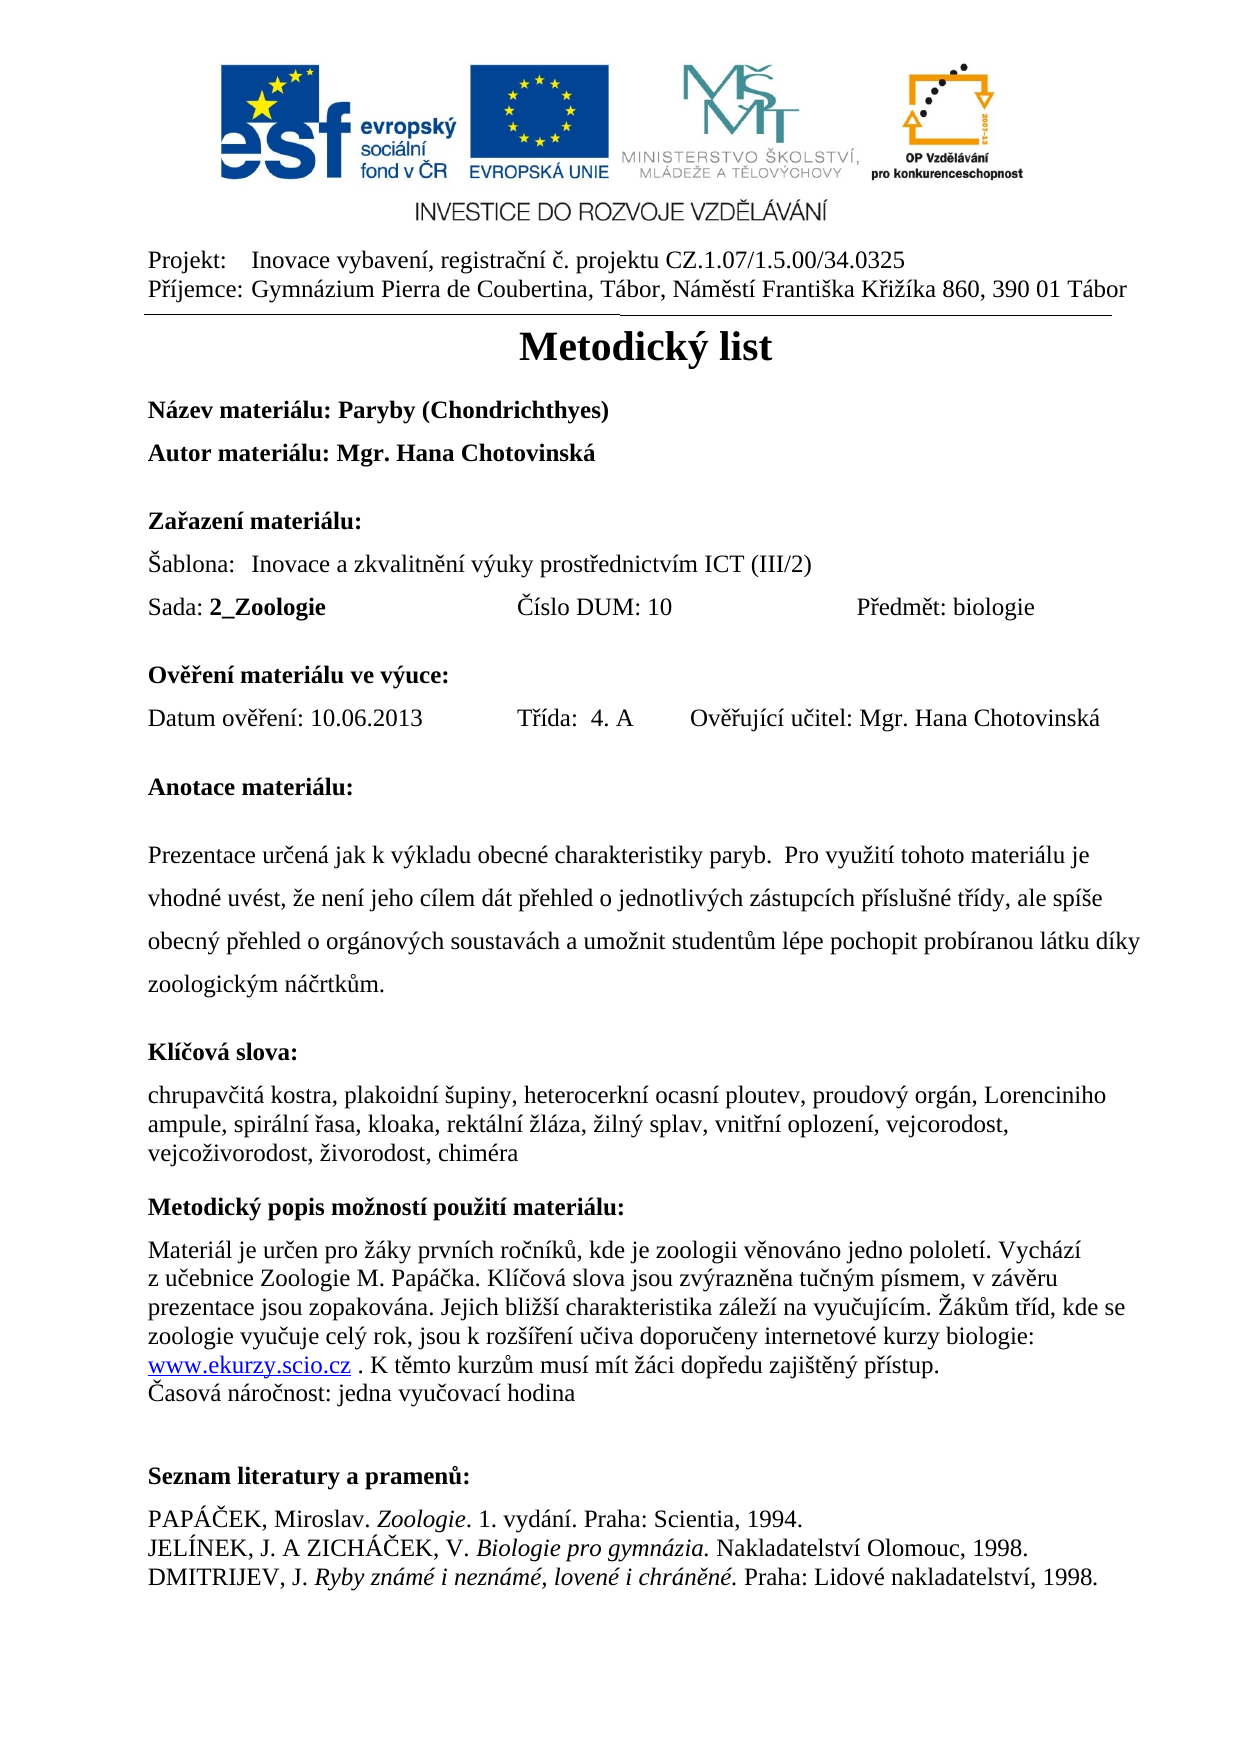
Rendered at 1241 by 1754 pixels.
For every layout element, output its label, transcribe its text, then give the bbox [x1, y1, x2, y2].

text Název materiálu: Paryby (Chondrichthyes) [148, 395, 1144, 423]
text Časová náročnost: jedna vyučovací hodina [148, 1378, 1144, 1407]
text JELÍNEK, J. A ZICHÁČEK, V. Biologie pro gymnázia. Nakladatelství Olomouc, 1998. [148, 1533, 1144, 1562]
text chrupavčitá kostra, plakoidní šupiny, heterocerkní ocasní ploutev, proudový orgán, Lorenciniho ampule, spirální řasa, kloaka, rektální žláza, žilný splav, vnitřní oplození, vejcorodost, vejcoživorodost, živorodost, chiméra [148, 1080, 1144, 1167]
text Ověření materiálu ve výuce: [148, 660, 1144, 689]
text Datum ověření: 10.06.2013 Třída: 4. A Ověřující učitel: Mgr. Hana Chotovinská [148, 703, 1144, 732]
text Metodický popis možností použití materiálu: [148, 1192, 1144, 1220]
picture [217, 62, 1029, 224]
text PAPÁČEK, Miroslav. Zoologie. 1. vydání. Praha: Scientia, 1994. [148, 1504, 1144, 1533]
text Autor materiálu: Mgr. Hana Chotovinská [148, 438, 1144, 467]
text Zařazení materiálu: [148, 506, 1144, 535]
text Materiál je určen pro žáky prvních ročníků, kde je zoologii věnováno jedno pololetí. Vychází z učebnice Zoologie M. Papáčka. Klíčová slova jsou zvýrazněna tučným písmem, v závěru prezentace jsou zopakována. Jejich bližší charakteristika záleží na vyučujícím. Žákům tříd, kde se zoologie vyučuje celý rok, jsou k rozšíření učiva doporučeny internetové kurzy biologie: www.ekurzy.scio.cz . K těmto kurzům musí mít žáci dopředu zajištěný přístup. [148, 1235, 1144, 1378]
text Šablona: Inovace a zkvalitnění výuky prostřednictvím ICT (III/2) [148, 549, 1144, 578]
text Metodický list [148, 322, 1144, 370]
text Seznam literatury a pramenů: [148, 1461, 1144, 1490]
text Klíčová slova: [148, 1037, 1144, 1066]
text Prezentace určená jak k výkladu obecné charakteristiky paryb. Pro využití tohoto materiálu je vhodné uvést, že není jeho cílem dát přehled o jednotlivých zástupcích příslušné třídy, ale spíše obecný přehled o orgánových soustavách a umožnit studentům lépe pochopit probíranou látku díky zoologickým náčrtkům. [148, 840, 1144, 998]
text Sada: 2_Zoologie Číslo DUM: 10 Předmět: biologie [148, 592, 1144, 621]
text Anotace materiálu: [148, 772, 1144, 800]
text DMITRIJEV, J. Ryby známé i neznámé, lovené i chráněné. Praha: Lidové nakladatelství, 1998. [148, 1562, 1144, 1590]
